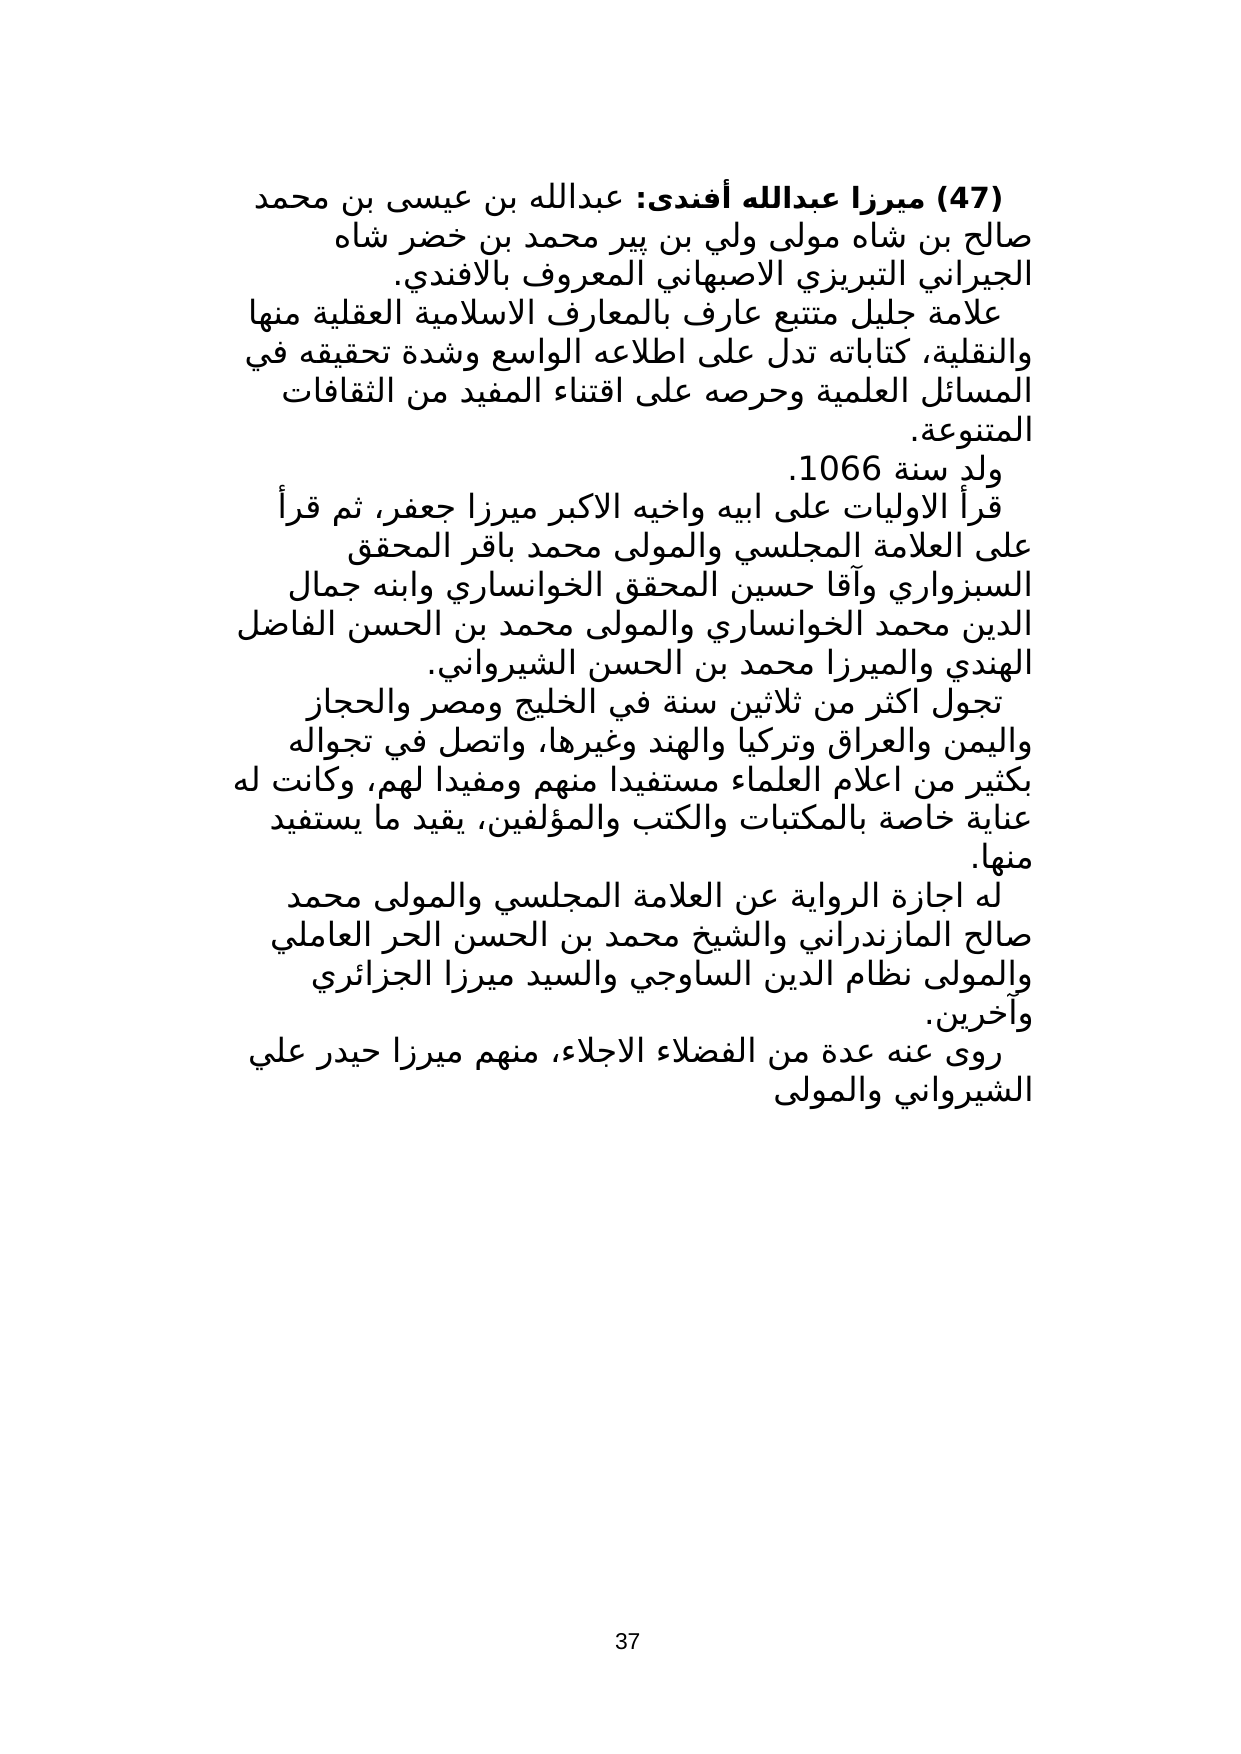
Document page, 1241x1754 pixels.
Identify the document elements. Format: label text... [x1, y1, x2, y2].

text له اجازة الرواية عن العلامة المجلسي والمولى محمد صالح المازندراني والشيخ محمد بن الحسن الحر العاملي والمولى نظام الدين الساوجي والسيد ميرزا الجزائري وآخرين. [222, 877, 1033, 1032]
text (47) ميرزا عبدالله أفندى: عبدالله بن عيسى بن محمد صالح بن شاه مولى ولي بن پير محمد بن خضر شاه الجيراني التبريزي الاصبهاني المعروف بالافندي. [222, 177, 1033, 294]
text قرأ الاوليات على ابيه واخيه الاكبر ميرزا جعفر، ثم قرأ على العلامة المجلسي والمولى محمد باقر المحقق السبزواري وآقا حسين المحقق الخوانساري وابنه جمال الدين محمد الخوانساري والمولى محمد بن الحسن الفاضل الهندي والميرزا محمد بن الحسن الشيرواني. [222, 488, 1033, 682]
text علامة جليل متتبع عارف بالمعارف الاسلامية العقلية منها والنقلية، كتاباته تدل على اطلاعه الواسع وشدة تحقيقه في المسائل العلمية وحرصه على اقتناء المفيد من الثقافات المتنوعة. [222, 294, 1033, 449]
text ولد سنة 1066. [222, 449, 1033, 488]
text تجول اكثر من ثلاثين سنة في الخليج ومصر والحجاز واليمن والعراق وتركيا والهند وغيرها، واتصل في تجواله بكثير من اعلام العلماء مستفيدا منهم ومفيدا لهم، وكانت له عناية خاصة بالمكتبات والكتب والمؤلفين، يقيد ما يستفيد منها. [222, 682, 1033, 877]
text روى عنه عدة من الفضلاء الاجلاء، منهم ميرزا حيدر علي الشيرواني والمولى [222, 1032, 1033, 1110]
